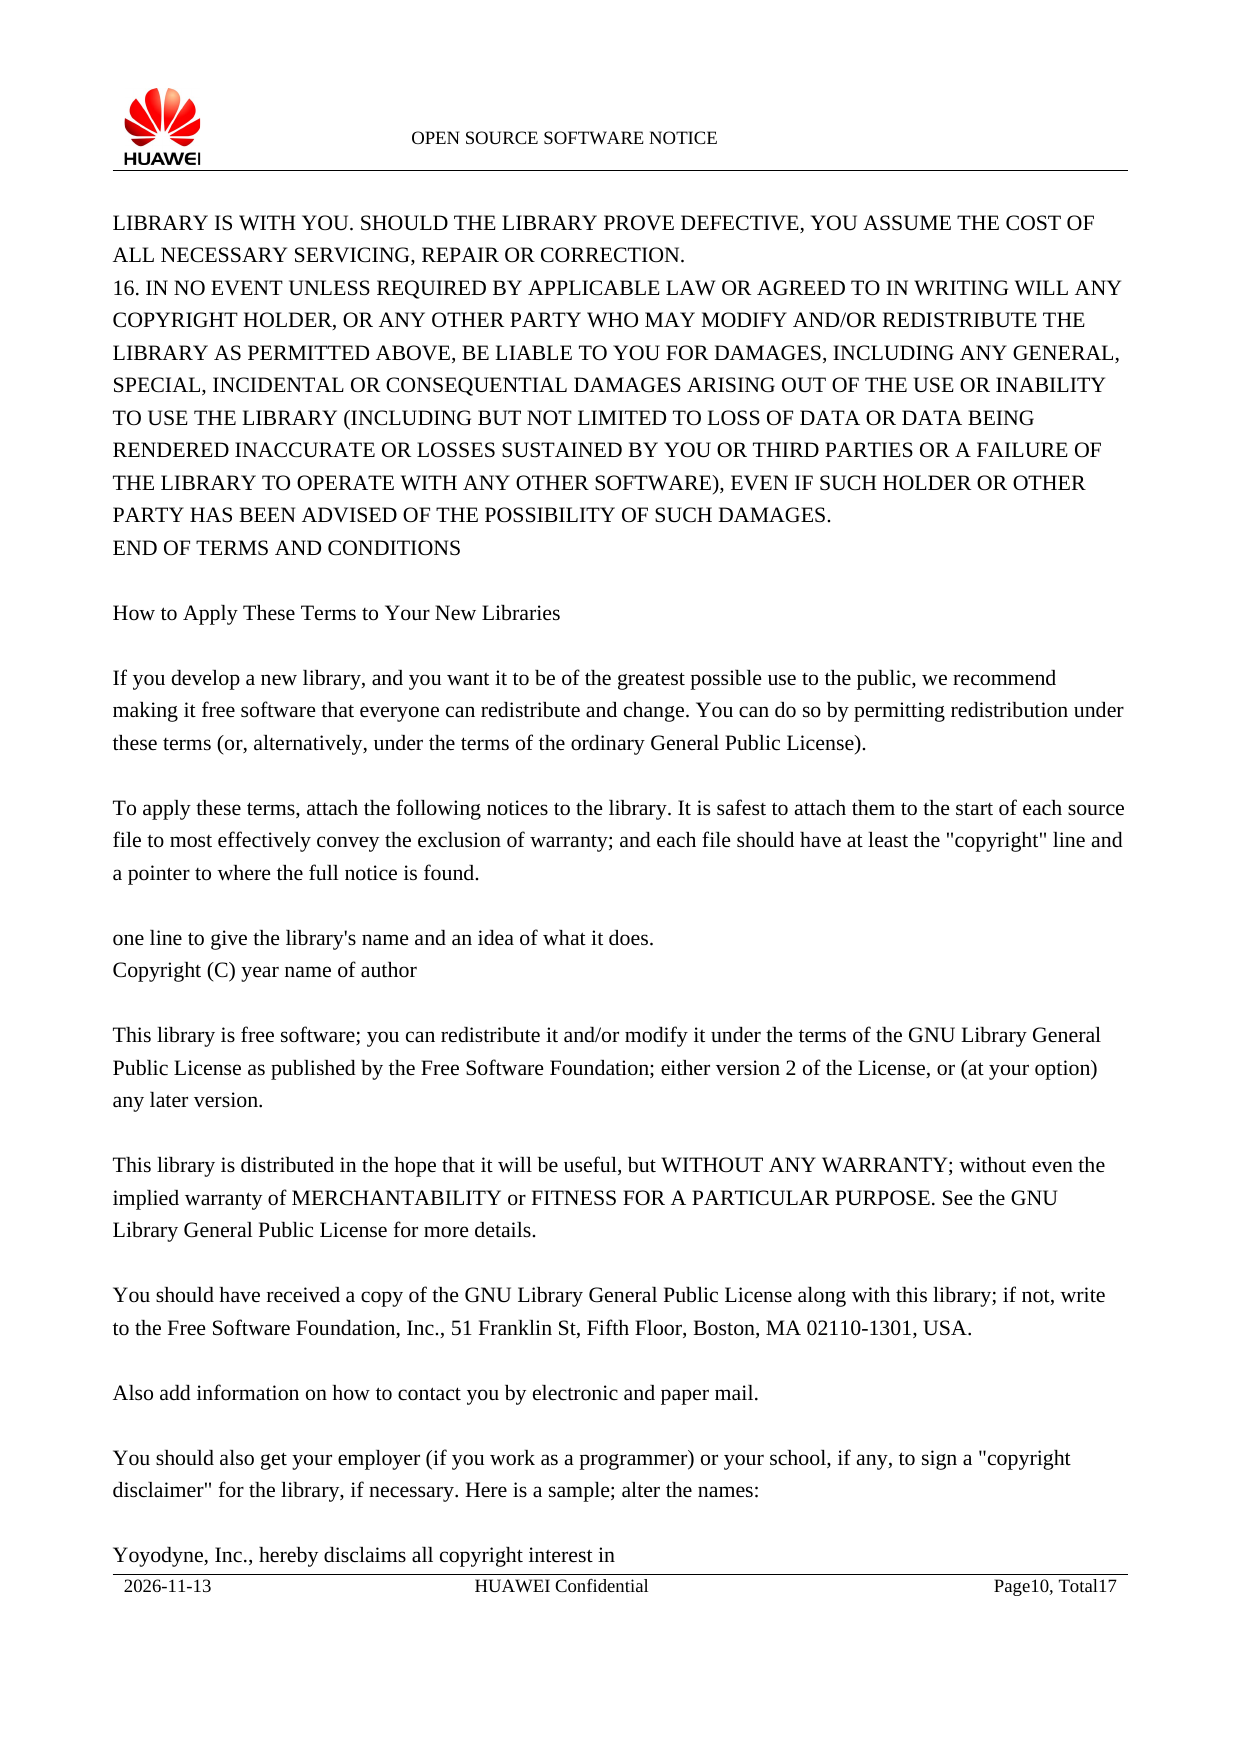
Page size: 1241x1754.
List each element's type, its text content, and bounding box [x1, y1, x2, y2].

picture [124, 88, 201, 165]
